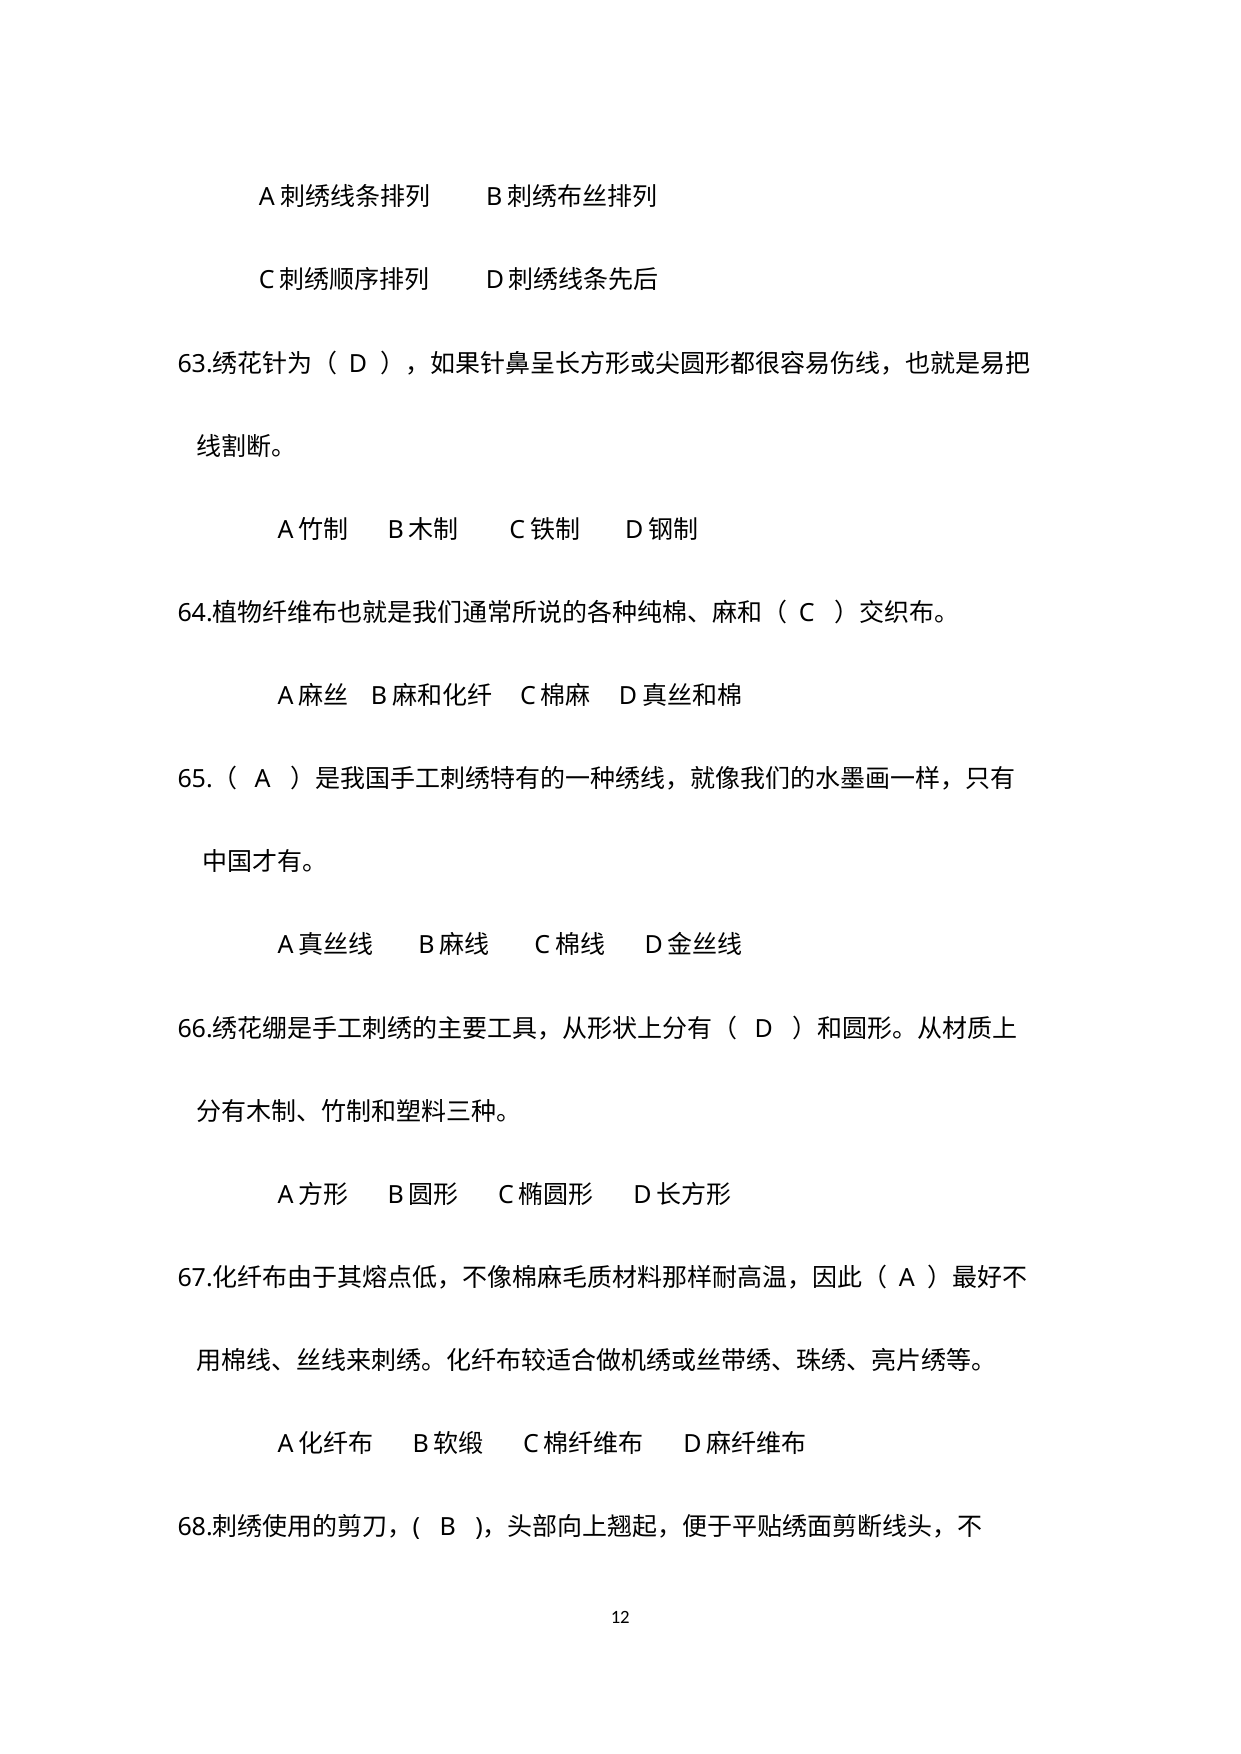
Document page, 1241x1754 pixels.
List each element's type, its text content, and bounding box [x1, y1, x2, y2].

text 66.绣花绷是手工刺绣的主要工具，从形状上分有（ D ）和圆形。从材质上 [177, 994, 1063, 1059]
text 65.（ A ）是我国手工刺绣特有的一种绣线，就像我们的水墨画一样，只有 [177, 744, 1063, 809]
text A化纤布 B软缎 C棉纤维布 D麻纤维布 [177, 1409, 1063, 1474]
text 用棉线、丝线来刺绣。化纤布较适合做机绣或丝带绣、珠绣、亮片绣等。 [177, 1326, 1063, 1391]
text 线割断。 [177, 412, 1063, 477]
text A刺绣线条排列 B刺绣布丝排列 [177, 162, 1063, 227]
text A麻丝 B麻和化纤 C棉麻 D真丝和棉 [177, 661, 1063, 726]
text C刺绣顺序排列 D刺绣线条先后 [177, 246, 1063, 311]
text 63.绣花针为（ D ），如果针鼻呈长方形或尖圆形都很容易伤线，也就是易把 [177, 329, 1063, 394]
text 68.刺绣使用的剪刀，( B )，头部向上翘起，便于平贴绣面剪断线头，不 [177, 1492, 1063, 1557]
text 中国才有。 [177, 827, 1063, 892]
text 分有木制、竹制和塑料三种。 [177, 1077, 1063, 1142]
text A真丝线 B麻线 C棉线 D金丝线 [177, 911, 1063, 976]
text A竹制 B木制 C铁制 D钢制 [177, 495, 1063, 560]
text 64.植物纤维布也就是我们通常所说的各种纯棉、麻和（ C ）交织布。 [177, 578, 1063, 643]
text 67.化纤布由于其熔点低，不像棉麻毛质材料那样耐高温，因此（ A ）最好不 [177, 1243, 1063, 1308]
text A方形 B圆形 C椭圆形 D长方形 [177, 1160, 1063, 1225]
